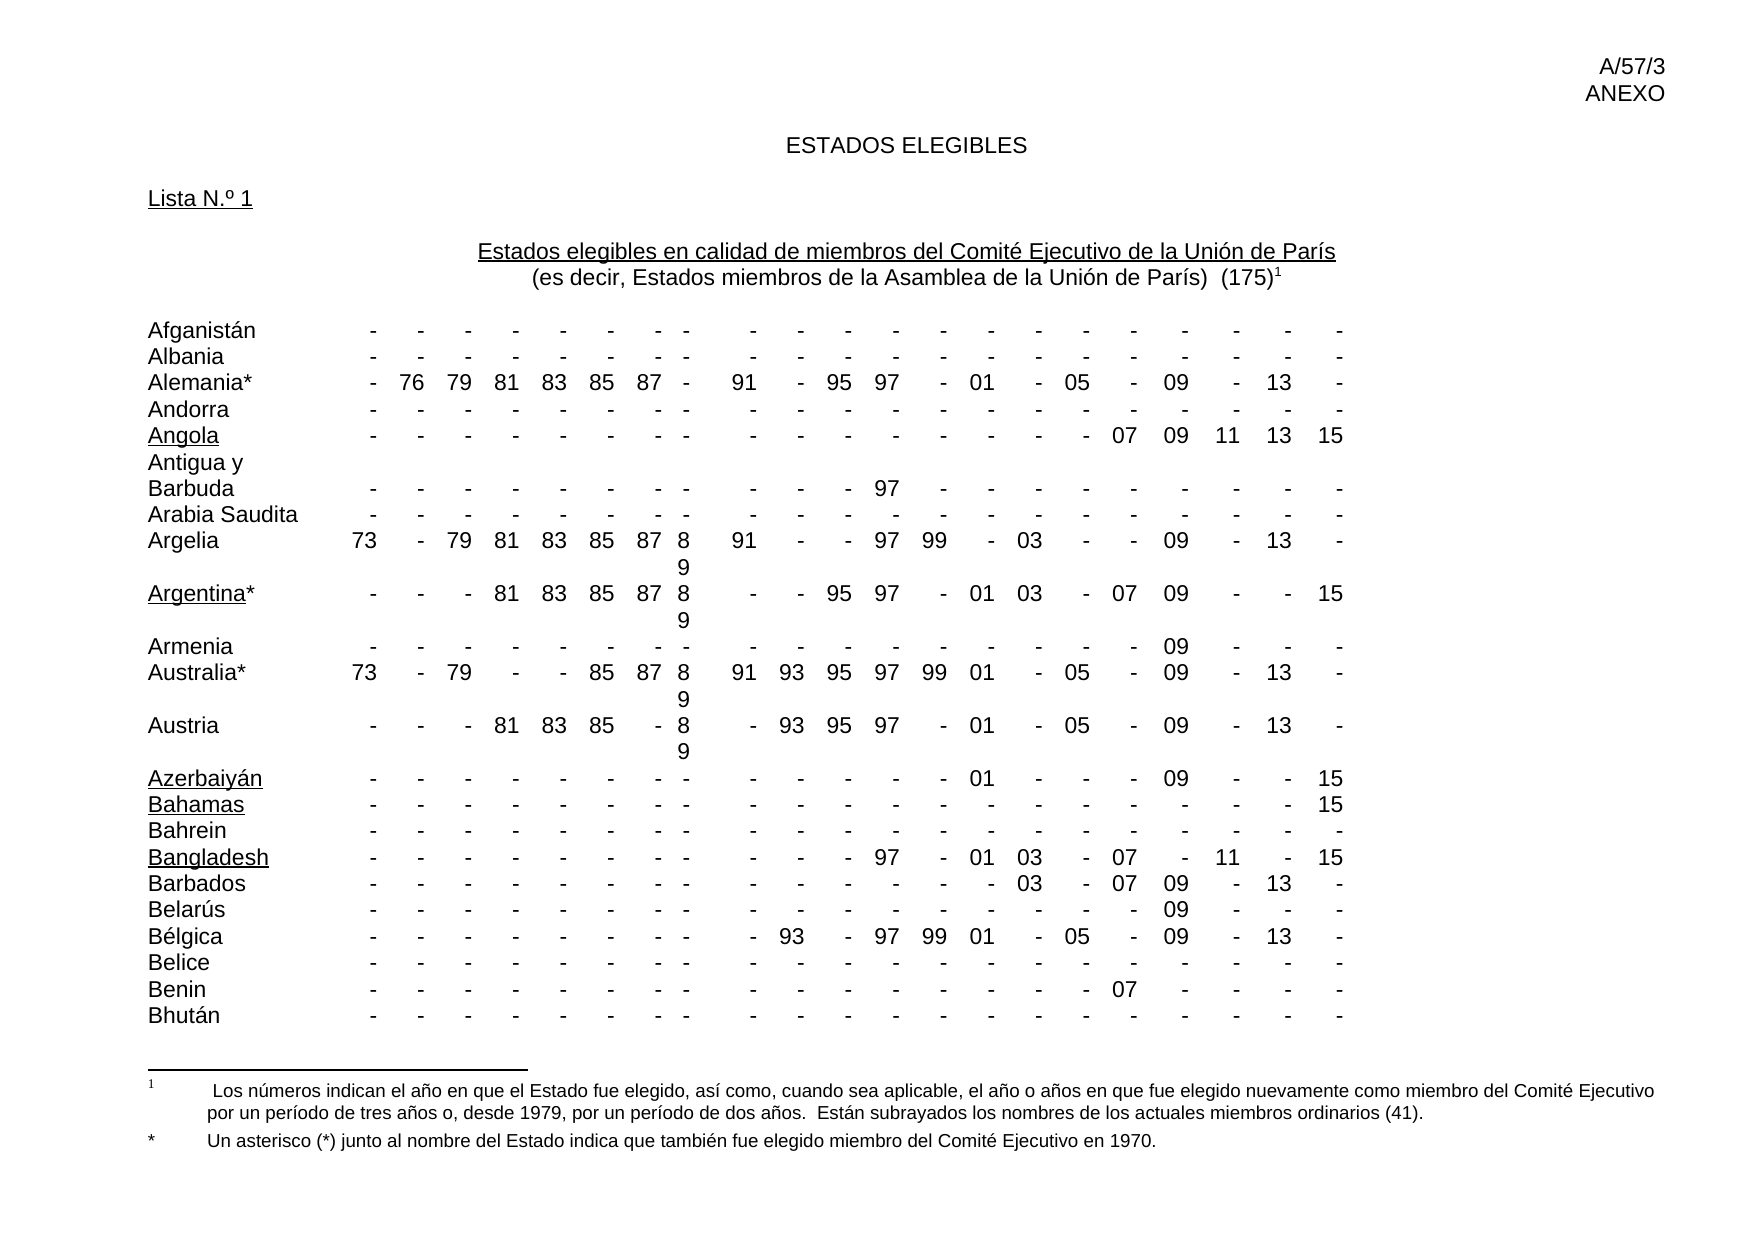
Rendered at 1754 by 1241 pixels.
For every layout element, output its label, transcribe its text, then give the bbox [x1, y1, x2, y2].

table_cell - [476, 896, 524, 923]
table_cell - [429, 791, 476, 817]
table_cell - [1193, 659, 1244, 712]
table_cell Azerbaiyán [143, 765, 334, 791]
table_cell 15 [1296, 422, 1347, 448]
table_cell - [571, 923, 619, 949]
table_cell - [1094, 791, 1142, 817]
table_cell 07 [1094, 844, 1142, 870]
table_cell 87 [619, 580, 666, 633]
table_cell 97 [856, 844, 904, 870]
table_cell - [1142, 1002, 1193, 1028]
table_cell - [1047, 949, 1094, 976]
table_cell 83 [524, 712, 571, 765]
table_cell - [761, 949, 809, 976]
table_cell - [809, 949, 856, 976]
table_cell 97 [856, 659, 904, 712]
text (es decir, Estados miembros de la Asamblea de la Unión de París) (175) [148, 264, 1665, 290]
table_cell 01 [951, 765, 999, 791]
table_cell - [1245, 501, 1296, 527]
table_cell - [951, 528, 999, 580]
table_cell - [381, 343, 429, 369]
table_cell - [1296, 343, 1347, 369]
table_cell 09 [1142, 580, 1193, 633]
table_header Afganistán [143, 317, 334, 343]
table_cell - [999, 501, 1047, 527]
table_cell 09 [1142, 896, 1193, 923]
table_cell 85 [571, 712, 619, 765]
table_cell - [904, 818, 951, 844]
table_cell - [429, 422, 476, 448]
table_cell 13 [1245, 659, 1296, 712]
table_header - [1142, 317, 1193, 343]
table_cell - [761, 765, 809, 791]
table_cell - [619, 896, 666, 923]
table_cell - [1193, 580, 1244, 633]
table_cell - [619, 1002, 666, 1028]
table_cell - [1296, 976, 1347, 1002]
table_cell 79 [429, 369, 476, 396]
table_cell - [1193, 396, 1244, 422]
table_cell - [694, 818, 761, 844]
table_cell - [761, 396, 809, 422]
table_cell - [429, 870, 476, 896]
table_cell - [619, 791, 666, 817]
table_cell - [694, 976, 761, 1002]
table_cell - [476, 659, 524, 712]
table_cell - [1094, 712, 1142, 765]
table_cell 11 [1193, 422, 1244, 448]
table_cell - [571, 633, 619, 659]
table_cell 13 [1245, 712, 1296, 765]
table_cell - [1094, 923, 1142, 949]
table_cell - [334, 844, 381, 870]
table_cell - [476, 633, 524, 659]
table_cell Bélgica [143, 923, 334, 949]
table_cell - [1142, 396, 1193, 422]
table_cell 81 [476, 369, 524, 396]
table_cell - [381, 422, 429, 448]
table_cell 85 [571, 369, 619, 396]
table_cell - [761, 976, 809, 1002]
table_cell - [856, 818, 904, 844]
table_cell 07 [1094, 870, 1142, 896]
table_header - [1193, 317, 1244, 343]
table_cell 83 [524, 528, 571, 580]
table_cell 81 [476, 580, 524, 633]
table_cell - [999, 791, 1047, 817]
table_cell - [1245, 949, 1296, 976]
table_header - [809, 317, 856, 343]
table_cell - [951, 791, 999, 817]
table_cell - [1142, 501, 1193, 527]
table_cell - [999, 369, 1047, 396]
table_cell - [809, 1002, 856, 1028]
table_header - [666, 317, 694, 343]
table_cell - [999, 343, 1047, 369]
table_cell - [619, 422, 666, 448]
table_cell - [524, 896, 571, 923]
table_cell - [951, 976, 999, 1002]
table_cell 15 [1296, 580, 1347, 633]
table_cell 93 [761, 923, 809, 949]
table_cell - [334, 422, 381, 448]
table_cell - [856, 633, 904, 659]
table_cell 95 [809, 659, 856, 712]
table_cell - [904, 396, 951, 422]
table_cell - [1245, 396, 1296, 422]
table_cell - [1142, 949, 1193, 976]
table_header - [1245, 317, 1296, 343]
table_cell 97 [856, 712, 904, 765]
table_cell - [1047, 976, 1094, 1002]
table_cell - [999, 422, 1047, 448]
table_cell Alemania* [143, 369, 334, 396]
text Estados elegibles en calidad de miembros del Comité Ejecutivo de la Unión de París [148, 238, 1665, 264]
table_cell - [1094, 501, 1142, 527]
table_cell 97 [856, 580, 904, 633]
table_cell - [334, 501, 381, 527]
table_cell - [1193, 633, 1244, 659]
table_cell - [666, 923, 694, 949]
table_cell - [1296, 449, 1347, 501]
table_cell - [999, 765, 1047, 791]
table_cell - [1245, 1002, 1296, 1028]
table_cell - [951, 343, 999, 369]
table_cell 91 [694, 528, 761, 580]
table_cell - [571, 976, 619, 1002]
table_cell - [429, 1002, 476, 1028]
table_cell - [856, 949, 904, 976]
table_cell - [1094, 343, 1142, 369]
table_cell - [809, 501, 856, 527]
table_cell - [1245, 818, 1296, 844]
table_cell - [334, 870, 381, 896]
table_cell - [1142, 343, 1193, 369]
table_cell - [809, 791, 856, 817]
table_cell 99 [904, 528, 951, 580]
table_cell - [1193, 923, 1244, 949]
table_cell - [856, 343, 904, 369]
table_header - [381, 317, 429, 343]
table_cell - [619, 712, 666, 765]
table_cell 01 [951, 369, 999, 396]
table_cell - [904, 633, 951, 659]
table_cell Bangladesh [143, 844, 334, 870]
table_cell 89 [666, 712, 694, 765]
table_cell - [1047, 501, 1094, 527]
table_cell - [619, 949, 666, 976]
table_cell - [619, 870, 666, 896]
table_cell - [1193, 528, 1244, 580]
table_cell - [1296, 528, 1347, 580]
table_cell Belice [143, 949, 334, 976]
table_cell Bahamas [143, 791, 334, 817]
table_cell - [694, 633, 761, 659]
table_cell - [1245, 791, 1296, 817]
table_cell - [429, 976, 476, 1002]
table_cell - [1047, 844, 1094, 870]
table_cell - [1094, 765, 1142, 791]
table_cell - [524, 976, 571, 1002]
table_cell - [1245, 343, 1296, 369]
table_cell - [381, 765, 429, 791]
table_cell - [524, 422, 571, 448]
table_cell - [524, 844, 571, 870]
table_cell - [476, 791, 524, 817]
table_cell 76 [381, 369, 429, 396]
table_header - [904, 317, 951, 343]
table_cell - [694, 343, 761, 369]
table_cell 15 [1296, 791, 1347, 817]
table_cell - [381, 923, 429, 949]
table_cell - [429, 949, 476, 976]
table_cell - [334, 896, 381, 923]
table_cell - [619, 818, 666, 844]
table_cell - [429, 501, 476, 527]
table_cell - [666, 422, 694, 448]
table_cell - [761, 501, 809, 527]
table_cell - [1094, 633, 1142, 659]
table_cell - [694, 870, 761, 896]
table_cell - [1047, 343, 1094, 369]
table_cell - [1193, 791, 1244, 817]
table_cell - [856, 396, 904, 422]
table_cell - [476, 396, 524, 422]
table_cell 87 [619, 528, 666, 580]
table_cell - [1193, 949, 1244, 976]
table_cell - [429, 923, 476, 949]
table_cell - [1245, 765, 1296, 791]
table_cell - [1245, 976, 1296, 1002]
table_cell - [904, 765, 951, 791]
table_cell - [1047, 396, 1094, 422]
text Lista N.º 1 [148, 185, 1665, 211]
table_cell - [1047, 449, 1094, 501]
table_cell - [524, 501, 571, 527]
table_cell - [334, 633, 381, 659]
table_cell - [524, 870, 571, 896]
table_cell - [1193, 343, 1244, 369]
table_cell - [694, 896, 761, 923]
table_cell - [809, 870, 856, 896]
table_header - [429, 317, 476, 343]
table_cell - [809, 923, 856, 949]
table_cell - [476, 844, 524, 870]
table_cell - [1047, 1002, 1094, 1028]
table_cell - [524, 949, 571, 976]
table_cell 03 [999, 528, 1047, 580]
table_cell - [1193, 976, 1244, 1002]
table_cell - [694, 949, 761, 976]
table_cell 13 [1245, 528, 1296, 580]
table_cell - [381, 844, 429, 870]
table_cell - [524, 659, 571, 712]
table_cell - [761, 870, 809, 896]
table_cell - [904, 844, 951, 870]
table_cell - [381, 633, 429, 659]
table_cell - [334, 369, 381, 396]
table_cell - [524, 449, 571, 501]
table_header - [571, 317, 619, 343]
table_cell - [571, 1002, 619, 1028]
table_cell - [1296, 396, 1347, 422]
table_cell - [761, 818, 809, 844]
table_cell - [619, 633, 666, 659]
text ESTADOS ELEGIBLES [148, 132, 1665, 158]
table_cell 81 [476, 528, 524, 580]
table_cell - [571, 896, 619, 923]
table_cell - [524, 396, 571, 422]
table_cell - [429, 896, 476, 923]
table_cell - [856, 870, 904, 896]
table_cell - [666, 791, 694, 817]
table_cell - [666, 976, 694, 1002]
table_cell - [1193, 712, 1244, 765]
table_cell - [904, 896, 951, 923]
table_cell - [381, 976, 429, 1002]
table_header - [856, 317, 904, 343]
table_cell - [1296, 659, 1347, 712]
table_cell - [856, 501, 904, 527]
table_cell - [476, 923, 524, 949]
table_cell - [619, 765, 666, 791]
table_cell 89 [666, 659, 694, 712]
table_cell - [999, 659, 1047, 712]
table_cell - [761, 449, 809, 501]
table_cell - [809, 844, 856, 870]
table_cell - [1047, 896, 1094, 923]
table_cell - [429, 818, 476, 844]
table_cell - [666, 633, 694, 659]
table_header - [999, 317, 1047, 343]
table_cell 97 [856, 369, 904, 396]
table_cell 01 [951, 844, 999, 870]
table_cell - [809, 765, 856, 791]
table_cell - [999, 633, 1047, 659]
table_cell 09 [1142, 528, 1193, 580]
table_cell - [1047, 765, 1094, 791]
table_cell 07 [1094, 580, 1142, 633]
table_cell - [809, 896, 856, 923]
table_cell - [619, 343, 666, 369]
table_cell 79 [429, 659, 476, 712]
table_cell - [524, 1002, 571, 1028]
table_header - [1047, 317, 1094, 343]
table_cell - [666, 949, 694, 976]
table_cell - [1193, 870, 1244, 896]
table_cell - [524, 818, 571, 844]
table_cell - [904, 580, 951, 633]
table_cell - [1094, 528, 1142, 580]
table_cell - [1193, 501, 1244, 527]
table_cell - [524, 923, 571, 949]
table_cell - [666, 343, 694, 369]
table_cell - [476, 976, 524, 1002]
table_cell - [334, 949, 381, 976]
table_cell - [694, 396, 761, 422]
table_cell 91 [694, 659, 761, 712]
table_cell 93 [761, 712, 809, 765]
table_cell 15 [1296, 844, 1347, 870]
table_cell - [951, 449, 999, 501]
table_cell - [999, 896, 1047, 923]
table_cell - [694, 449, 761, 501]
table_cell 13 [1245, 369, 1296, 396]
table_cell - [666, 501, 694, 527]
table_cell 15 [1296, 765, 1347, 791]
table_cell - [429, 844, 476, 870]
table_cell - [524, 791, 571, 817]
table_cell 01 [951, 659, 999, 712]
table_cell - [476, 422, 524, 448]
table_cell - [571, 844, 619, 870]
table_cell 79 [429, 528, 476, 580]
table_cell - [951, 870, 999, 896]
table_cell - [856, 791, 904, 817]
table_cell - [951, 1002, 999, 1028]
table_cell - [1296, 501, 1347, 527]
table_cell - [381, 396, 429, 422]
table_cell 97 [856, 449, 904, 501]
table_cell Armenia [143, 633, 334, 659]
table_cell - [666, 844, 694, 870]
table_cell - [904, 449, 951, 501]
table_cell - [951, 422, 999, 448]
table_cell 01 [951, 712, 999, 765]
table_cell - [1142, 818, 1193, 844]
table_cell - [904, 712, 951, 765]
table_cell Bahrein [143, 818, 334, 844]
table_cell 89 [666, 580, 694, 633]
table_cell - [381, 449, 429, 501]
table_cell 73 [334, 528, 381, 580]
table_cell - [381, 896, 429, 923]
table_header - [476, 317, 524, 343]
table_cell - [476, 818, 524, 844]
table_cell - [1094, 896, 1142, 923]
table_cell - [334, 449, 381, 501]
table_cell - [381, 1002, 429, 1028]
table_cell - [381, 580, 429, 633]
table_cell - [856, 765, 904, 791]
table_cell - [1047, 791, 1094, 817]
table_cell Arabia Saudita [143, 501, 334, 527]
table_cell - [856, 896, 904, 923]
table_cell Albania [143, 343, 334, 369]
table_cell - [1296, 818, 1347, 844]
table_header - [1094, 317, 1142, 343]
table_cell - [1094, 449, 1142, 501]
table_cell - [476, 343, 524, 369]
table_cell - [1296, 923, 1347, 949]
table_cell - [1094, 1002, 1142, 1028]
table_cell - [999, 818, 1047, 844]
table_cell - [761, 791, 809, 817]
table_cell - [429, 449, 476, 501]
table_cell Argelia [143, 528, 334, 580]
table_cell Austria [143, 712, 334, 765]
table_cell - [571, 449, 619, 501]
table_cell - [381, 501, 429, 527]
table_cell - [694, 1002, 761, 1028]
table_cell 97 [856, 528, 904, 580]
table_cell - [524, 343, 571, 369]
table_cell 73 [334, 659, 381, 712]
table_cell - [1245, 896, 1296, 923]
table_cell - [666, 896, 694, 923]
table_cell 05 [1047, 369, 1094, 396]
table_cell - [904, 369, 951, 396]
table_cell - [524, 633, 571, 659]
table_cell - [619, 844, 666, 870]
table_cell 91 [694, 369, 761, 396]
table_cell - [381, 528, 429, 580]
table_cell - [334, 343, 381, 369]
table_cell - [571, 501, 619, 527]
table_cell - [571, 791, 619, 817]
table_cell - [1047, 528, 1094, 580]
table_cell - [761, 343, 809, 369]
table_cell - [381, 659, 429, 712]
table_cell - [1094, 659, 1142, 712]
table_cell - [951, 501, 999, 527]
table_cell Argentina* [143, 580, 334, 633]
table_cell - [761, 580, 809, 633]
table_cell Barbados [143, 870, 334, 896]
table_cell - [429, 580, 476, 633]
table_cell - [666, 369, 694, 396]
table_cell 05 [1047, 712, 1094, 765]
table_cell - [761, 844, 809, 870]
table_cell - [334, 976, 381, 1002]
table_cell - [476, 765, 524, 791]
table_cell - [1047, 422, 1094, 448]
table_cell - [666, 765, 694, 791]
table_cell - [999, 1002, 1047, 1028]
table_cell - [761, 1002, 809, 1028]
table_cell - [476, 949, 524, 976]
table_cell - [1296, 896, 1347, 923]
table_cell - [619, 396, 666, 422]
table_cell Benin [143, 976, 334, 1002]
table_cell 09 [1142, 422, 1193, 448]
table_cell 95 [809, 580, 856, 633]
table_cell - [694, 791, 761, 817]
table_cell - [1094, 396, 1142, 422]
table_cell - [999, 923, 1047, 949]
table_cell - [1142, 449, 1193, 501]
table_cell 99 [904, 659, 951, 712]
table_cell Bhután [143, 1002, 334, 1028]
table_cell - [999, 976, 1047, 1002]
table_cell - [951, 396, 999, 422]
table_cell - [1193, 369, 1244, 396]
table_cell - [334, 712, 381, 765]
table_cell - [476, 449, 524, 501]
table_cell 09 [1142, 659, 1193, 712]
table_cell - [666, 818, 694, 844]
table_cell - [476, 1002, 524, 1028]
table_cell - [951, 633, 999, 659]
table_cell 81 [476, 712, 524, 765]
table_cell - [999, 949, 1047, 976]
table_cell - [1193, 449, 1244, 501]
table_cell Australia* [143, 659, 334, 712]
table_cell - [809, 343, 856, 369]
table_cell - [1245, 449, 1296, 501]
table_cell - [1047, 818, 1094, 844]
table_header - [524, 317, 571, 343]
table_cell 83 [524, 369, 571, 396]
table_cell - [619, 501, 666, 527]
table_cell - [694, 501, 761, 527]
table_cell 89 [666, 528, 694, 580]
table_cell 95 [809, 712, 856, 765]
table_cell 03 [999, 870, 1047, 896]
table_cell - [1193, 765, 1244, 791]
table_cell 11 [1193, 844, 1244, 870]
table_cell - [571, 396, 619, 422]
table_cell - [999, 712, 1047, 765]
table_cell - [429, 765, 476, 791]
table_cell - [429, 343, 476, 369]
table_cell - [761, 633, 809, 659]
table_cell - [856, 1002, 904, 1028]
table_cell - [1094, 369, 1142, 396]
table_cell - [904, 422, 951, 448]
table_cell - [619, 923, 666, 949]
table_cell - [666, 870, 694, 896]
table_header - [334, 317, 381, 343]
table_cell - [334, 580, 381, 633]
table_cell - [904, 1002, 951, 1028]
table_cell 07 [1094, 422, 1142, 448]
table_cell 05 [1047, 659, 1094, 712]
table_cell 07 [1094, 976, 1142, 1002]
table_cell 13 [1245, 870, 1296, 896]
table_cell - [694, 923, 761, 949]
table_cell - [904, 501, 951, 527]
table_cell - [666, 1002, 694, 1028]
table_cell - [476, 870, 524, 896]
table_cell - [1296, 633, 1347, 659]
table_cell - [856, 976, 904, 1002]
table_cell - [999, 396, 1047, 422]
table_cell - [1296, 712, 1347, 765]
table_cell Belarús [143, 896, 334, 923]
table_cell 83 [524, 580, 571, 633]
table_cell 99 [904, 923, 951, 949]
table_cell - [694, 844, 761, 870]
table_cell - [1296, 870, 1347, 896]
table_cell - [429, 712, 476, 765]
table_header - [951, 317, 999, 343]
table_cell - [951, 949, 999, 976]
table_cell - [761, 896, 809, 923]
table_cell 09 [1142, 633, 1193, 659]
table_cell 09 [1142, 712, 1193, 765]
table_cell - [334, 923, 381, 949]
table_cell - [429, 633, 476, 659]
table_cell - [694, 422, 761, 448]
table_cell - [1142, 976, 1193, 1002]
table_cell - [1296, 949, 1347, 976]
table_cell - [619, 449, 666, 501]
table_cell - [381, 791, 429, 817]
table_cell - [571, 949, 619, 976]
table_cell - [1047, 580, 1094, 633]
table_cell - [904, 870, 951, 896]
table_cell 09 [1142, 765, 1193, 791]
table_cell - [1245, 580, 1296, 633]
table_cell - [1245, 844, 1296, 870]
table_cell - [809, 528, 856, 580]
table_cell - [619, 976, 666, 1002]
table_cell - [904, 976, 951, 1002]
table_header - [761, 317, 809, 343]
table_cell - [429, 396, 476, 422]
table_cell - [809, 633, 856, 659]
table_header - [1296, 317, 1347, 343]
table_header - [619, 317, 666, 343]
table_cell - [1193, 818, 1244, 844]
table_cell - [761, 528, 809, 580]
table_cell - [381, 712, 429, 765]
table_cell - [904, 791, 951, 817]
table_cell - [694, 580, 761, 633]
table_cell - [381, 818, 429, 844]
table_cell - [904, 949, 951, 976]
table_cell - [809, 422, 856, 448]
table_cell - [571, 765, 619, 791]
table_cell - [999, 449, 1047, 501]
table_cell - [666, 396, 694, 422]
table_cell 85 [571, 528, 619, 580]
table_cell - [1094, 818, 1142, 844]
table_cell - [809, 396, 856, 422]
table_cell 97 [856, 923, 904, 949]
table_cell - [1193, 896, 1244, 923]
table_cell - [904, 343, 951, 369]
table_cell - [334, 765, 381, 791]
table_cell - [334, 791, 381, 817]
table_cell - [334, 1002, 381, 1028]
table_cell 03 [999, 844, 1047, 870]
table_cell - [1296, 1002, 1347, 1028]
table_cell - [334, 818, 381, 844]
table_cell - [1047, 633, 1094, 659]
table_cell - [694, 712, 761, 765]
table_cell - [1142, 791, 1193, 817]
table_cell 01 [951, 580, 999, 633]
table_cell 13 [1245, 923, 1296, 949]
table_cell - [571, 818, 619, 844]
table_cell - [856, 422, 904, 448]
table_cell Andorra [143, 396, 334, 422]
table_header - [694, 317, 761, 343]
table_cell 93 [761, 659, 809, 712]
table_cell - [694, 765, 761, 791]
table_cell - [571, 870, 619, 896]
table_cell 03 [999, 580, 1047, 633]
table_cell 13 [1245, 422, 1296, 448]
table_cell - [381, 949, 429, 976]
table_cell 09 [1142, 923, 1193, 949]
table_cell - [1142, 844, 1193, 870]
table_cell 09 [1142, 870, 1193, 896]
table_cell - [571, 343, 619, 369]
table_cell Angola [143, 422, 334, 448]
table_cell - [334, 396, 381, 422]
table_cell 85 [571, 659, 619, 712]
table_cell - [809, 449, 856, 501]
table_cell - [1296, 369, 1347, 396]
table_cell - [951, 818, 999, 844]
table_cell - [1047, 870, 1094, 896]
table_cell - [761, 369, 809, 396]
table_cell 87 [619, 659, 666, 712]
table_cell - [524, 765, 571, 791]
table_cell - [761, 422, 809, 448]
table_cell 87 [619, 369, 666, 396]
table_cell 85 [571, 580, 619, 633]
table_cell 01 [951, 923, 999, 949]
table_cell - [809, 818, 856, 844]
table_cell Antigua y Barbuda [143, 449, 334, 501]
table_cell - [381, 870, 429, 896]
table_cell - [951, 896, 999, 923]
table_cell 95 [809, 369, 856, 396]
table_cell - [1193, 1002, 1244, 1028]
table_cell 05 [1047, 923, 1094, 949]
table_cell - [809, 976, 856, 1002]
table_cell - [1094, 949, 1142, 976]
table_cell - [571, 422, 619, 448]
table_cell - [476, 501, 524, 527]
table_cell - [1245, 633, 1296, 659]
table_cell 09 [1142, 369, 1193, 396]
table_cell - [666, 449, 694, 501]
